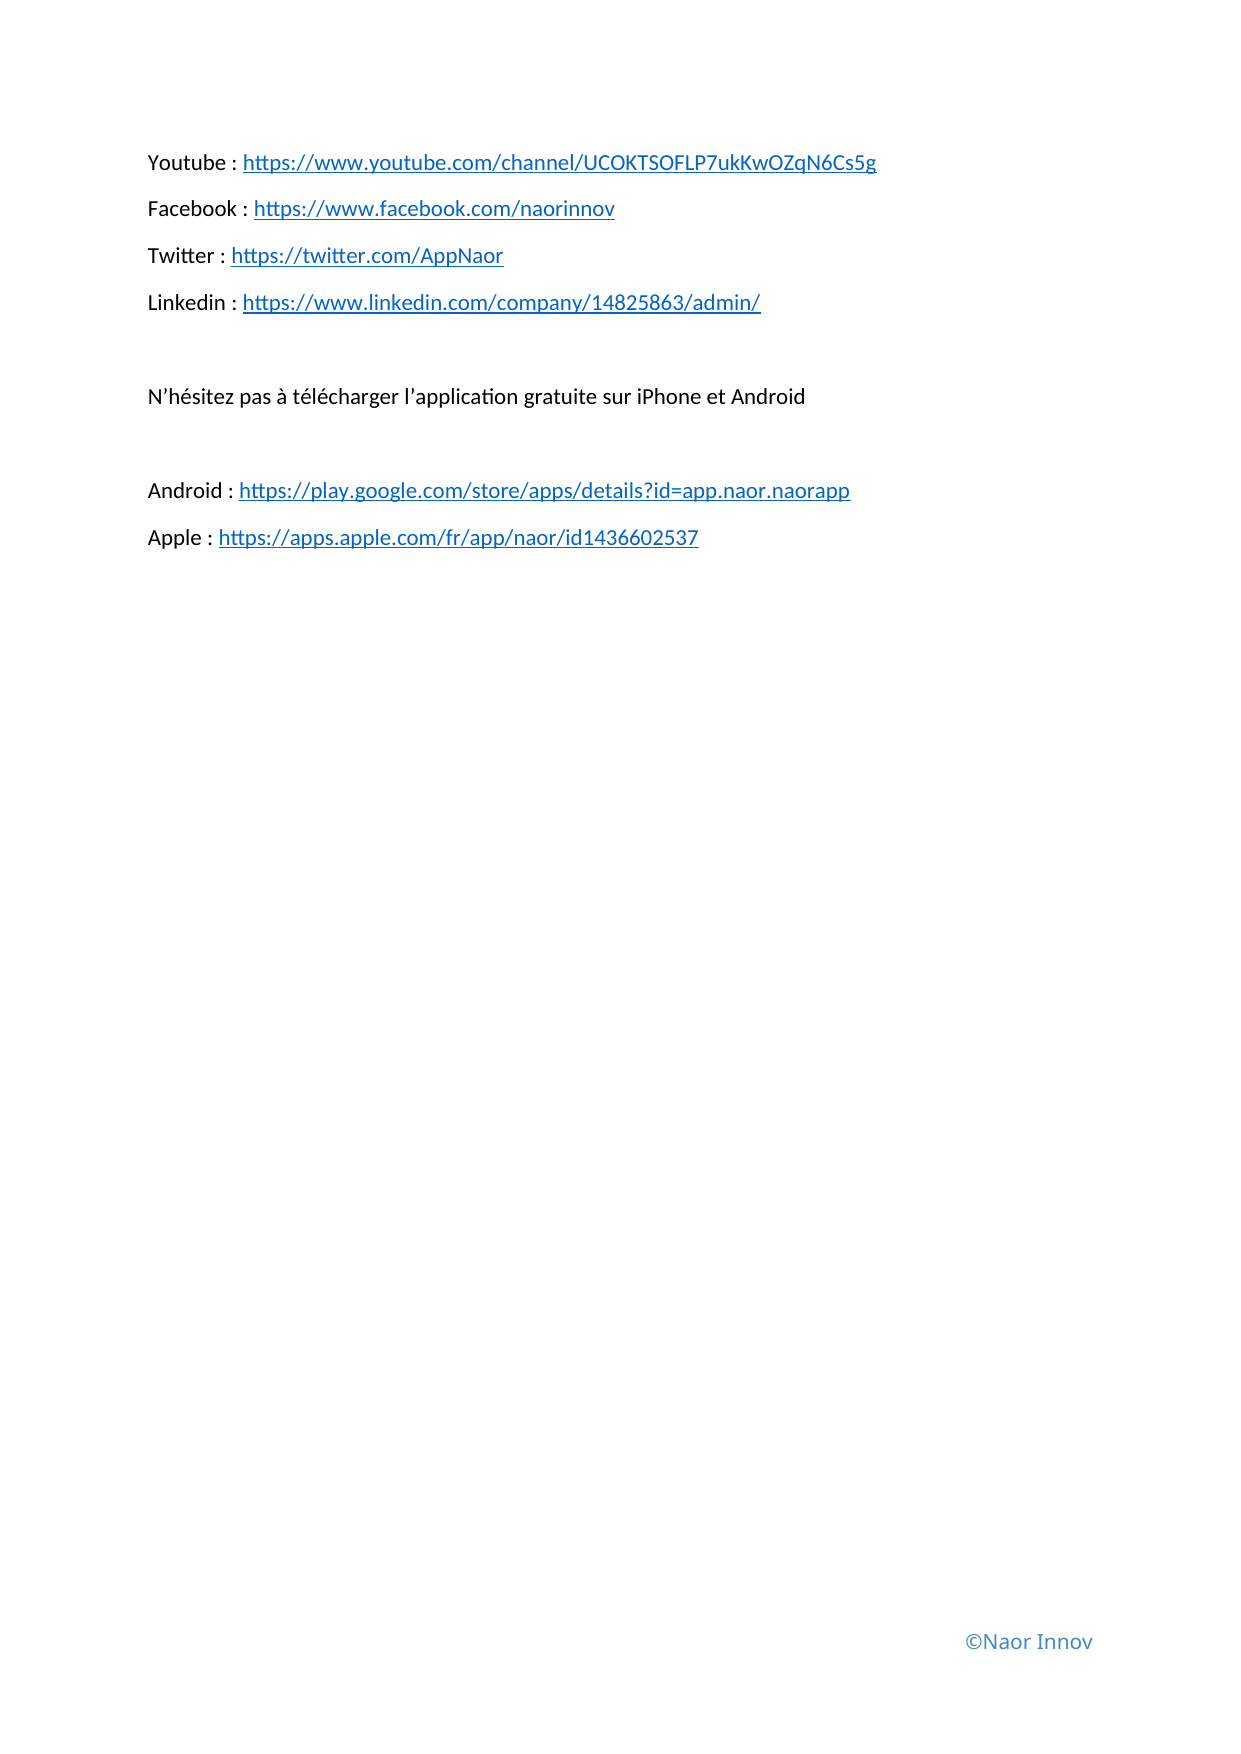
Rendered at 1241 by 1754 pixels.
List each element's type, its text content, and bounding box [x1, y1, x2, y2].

text Linkedin : https://www.linkedin.com/company/14825863/admin/ [148, 288, 1093, 316]
text N’hésitez pas à télécharger l’application gratuite sur iPhone et Android [148, 382, 1093, 410]
text Youtube : https://www.youtube.com/channel/UCOKTSOFLP7ukKwOZqN6Cs5g [148, 148, 1093, 176]
text Twitter : https://twitter.com/AppNaor [148, 241, 1093, 269]
text Android : https://play.google.com/store/apps/details?id=app.naor.naorapp [148, 476, 1093, 504]
text Apple : https://apps.apple.com/fr/app/naor/id1436602537 [148, 523, 1093, 551]
text Facebook : https://www.facebook.com/naorinnov [148, 194, 1093, 222]
